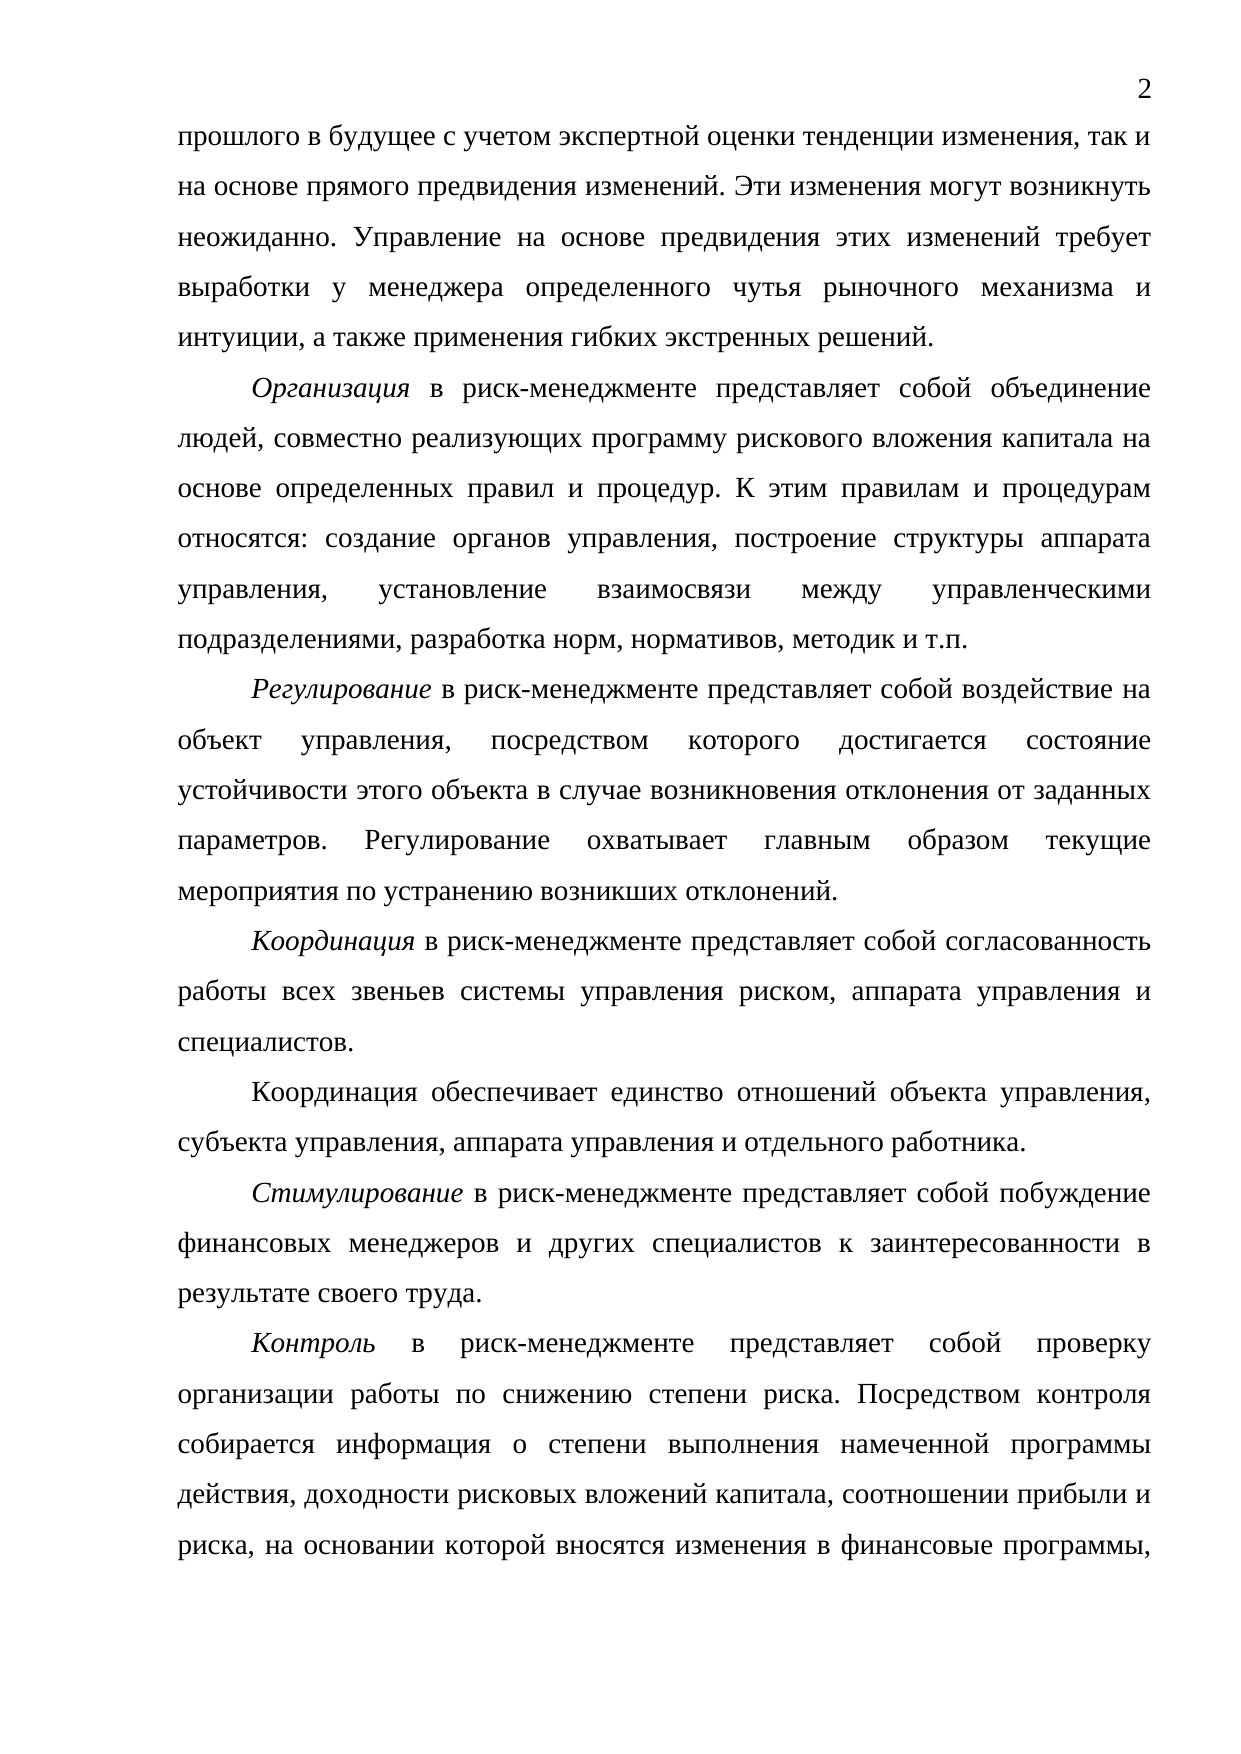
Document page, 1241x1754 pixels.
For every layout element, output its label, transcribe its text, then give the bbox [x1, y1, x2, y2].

text Регулирование в риск-менеджменте представляет собой воздействие на объект управления, посредством которого достигается состояние устойчивости этого объекта в случае возникновения отклонения от заданных параметров. Регулирование охватывает главным образом текущие мероприятия по устранению возникших отклонений. [177, 672, 1152, 906]
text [177, 118, 1152, 353]
text Стимулирование в риск-менеджменте представляет собой побуждение финансовых менеджеров и других специалистов к заинтересованности в результате своего труда. [177, 1175, 1152, 1309]
text Координация в риск-менеджменте представляет собой согласованность работы всех звеньев системы управления риском, аппарата управления и специалистов. [177, 923, 1152, 1057]
text Организация в риск-менеджменте представляет собой объединение людей, совместно реализующих программу рискового вложения капитала на основе определенных правил и процедур. К этим правилам и процедурам относятся: создание органов управления, построение структуры аппарата управления, установление взаимосвязи между управленческими подразделениями, разработка норм, нормативов, методик и т.п. [177, 370, 1152, 655]
text Координация обеспечивает единство отношений объекта управления, субъекта управления, аппарата управления и отдельного работника. [177, 1074, 1152, 1158]
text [177, 1326, 1152, 1560]
